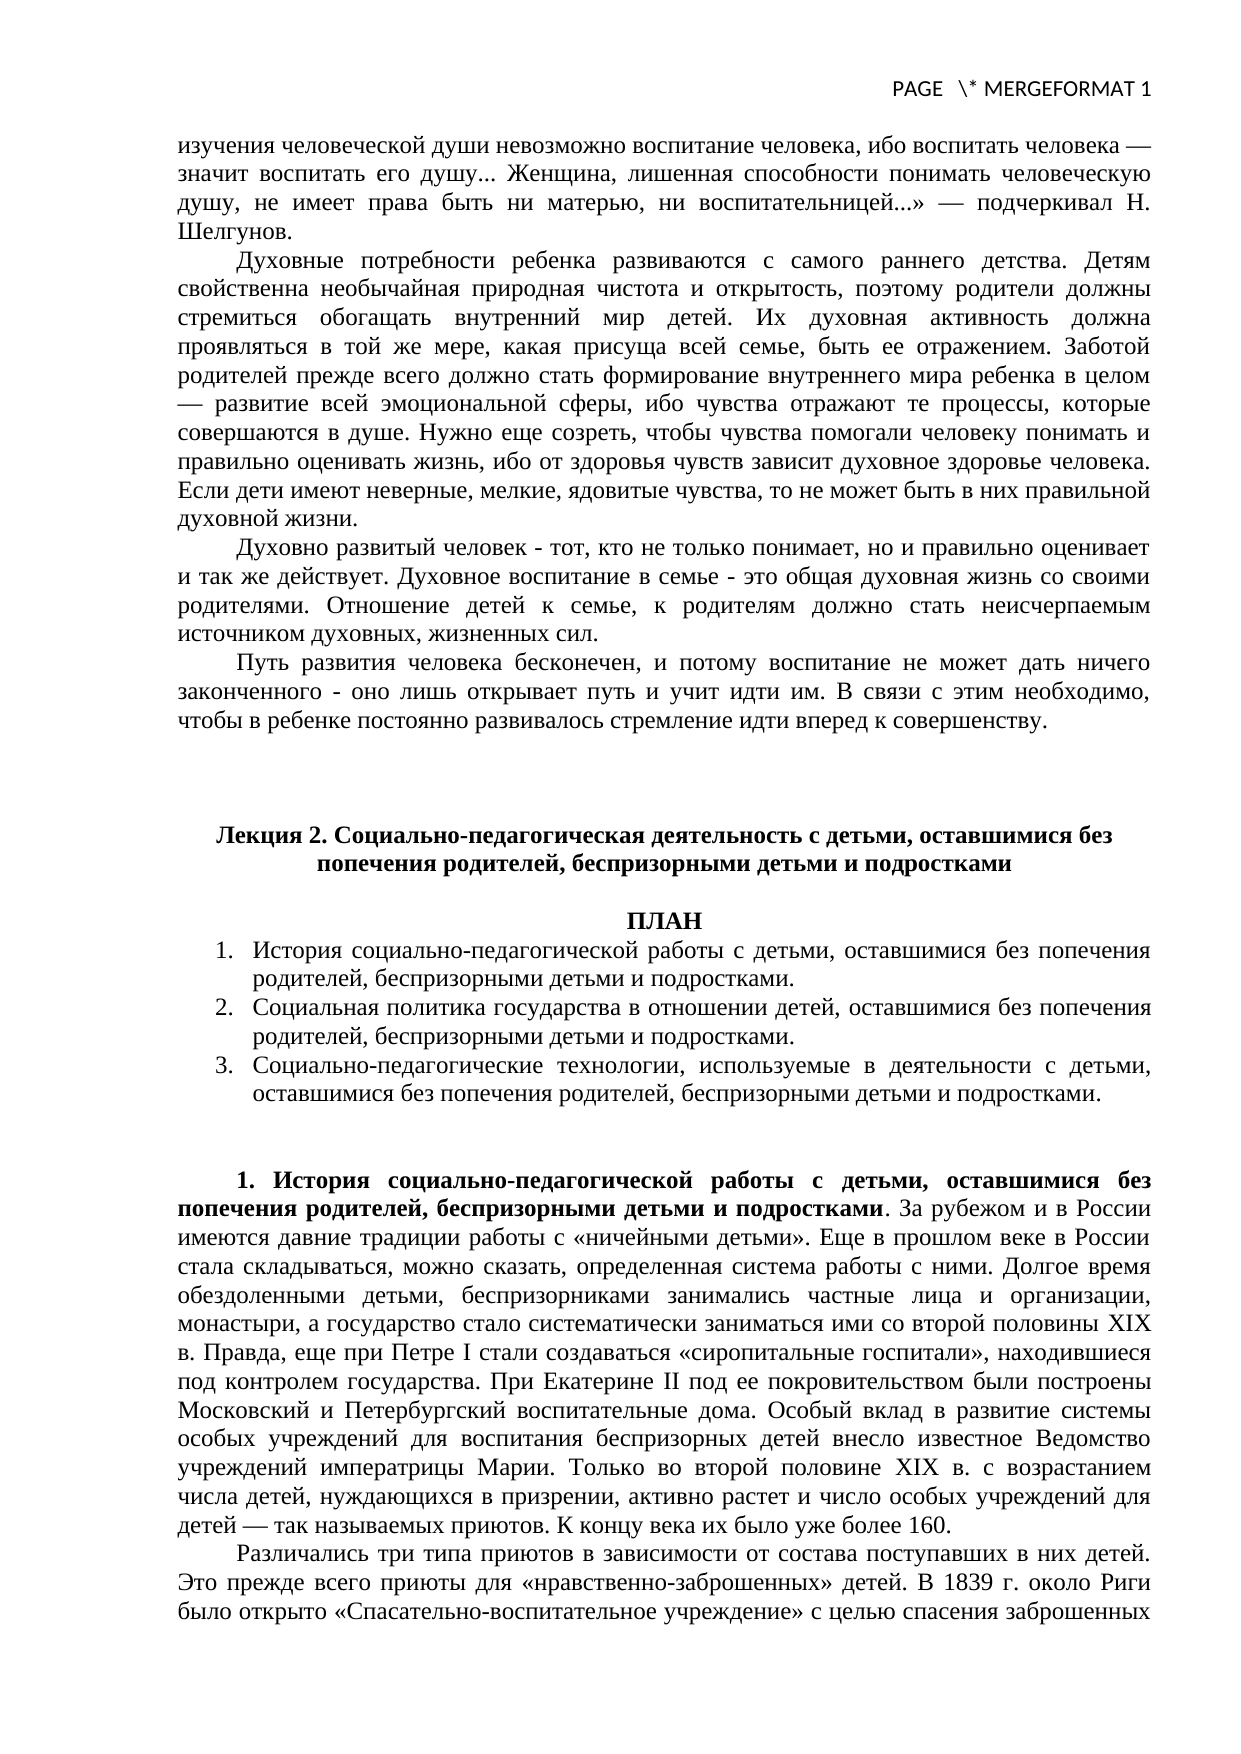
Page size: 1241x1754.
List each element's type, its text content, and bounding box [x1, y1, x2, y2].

text Духовные потребности ребенка развиваются с самого раннего детства. Детям свойственна необычайная природная чистота и открытость, поэтому родители должны стремиться обогащать внутренний мир детей. Их духовная активность должна проявляться в той же мере, какая присуща всей семье, быть ее отражением. Заботой родителей прежде всего должно стать формирование внутреннего мира ребенка в целом — развитие всей эмоциональной сферы, ибо чувства отражают те процессы, которые совершаются в душе. Нужно еще созреть, чтобы чувства помогали человеку понимать и правильно оценивать жизнь, ибо от здоровья чувств зависит духовное здоровье человека. Если дети имеют неверные, мелкие, ядовитые чувства, то не может быть в них правильной духовной жизни. [177, 245, 1152, 532]
list Социально-педагогические технологии, используемые в деятельности с детьми, оставшимися без попечения родителей, беспризорными детьми и подростками. [215, 1050, 1152, 1107]
list История социально-педагогической работы с детьми, оставшимися без попечения родителей, беспризорными детьми и подростками. [215, 935, 1152, 992]
text 1. История социально-педагогической работы с детьми, оставшимися без попечения родителей, беспризорными детьми и подростками. За рубежом и в России имеются давние традиции работы с «ничейными детьми». Еще в прошлом веке в России стала складываться, можно сказать, определенная система работы с ними. Долгое время обездоленными детьми, беспризорниками занимались частные лица и организации, монастыри, а государство стало систематически заниматься ими со второй половины XIX в. Правда, еще при Петре I стали создаваться «сиропитальные госпитали», находившиеся под контролем государства. При Екатерине II под ее покровительством были построены Московский и Петербургский воспитательные дома. Особый вклад в развитие системы особых учреждений для воспитания беспризорных детей внесло известное Ведомство учреждений императрицы Марии. Только во второй половине XIX в. с возрастанием числа детей, нуждающихся в призрении, активно растет и число особых учреждений для детей — так называемых приютов. К концу века их было уже более 160. [177, 1165, 1152, 1538]
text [177, 130, 1152, 245]
list Социальная политика государства в отношении детей, оставшимися без попечения родителей, беспризорными детьми и подростками. [215, 992, 1152, 1050]
text Путь развития человека бесконечен, и потому воспитание не может дать ничего законченного - оно лишь открывает путь и учит идти им. В связи с этим необходимо, чтобы в ребенке постоянно развивалось стремление идти вперед к совершенству. [177, 647, 1152, 733]
text ПЛАН [177, 906, 1152, 935]
text Лекция 2. Социально-педагогическая деятельность с детьми, оставшимися без попечения родителей, беспризорными детьми и подростками [177, 820, 1152, 877]
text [177, 1538, 1152, 1625]
text Духовно развитый человек - тот, кто не только понимает, но и правильно оценивает и так же действует. Духовное воспитание в семье - это общая духовная жизнь со своими родителями. Отношение детей к семье, к родителям должно стать неисчерпаемым источником духовных, жизненных сил. [177, 532, 1152, 647]
